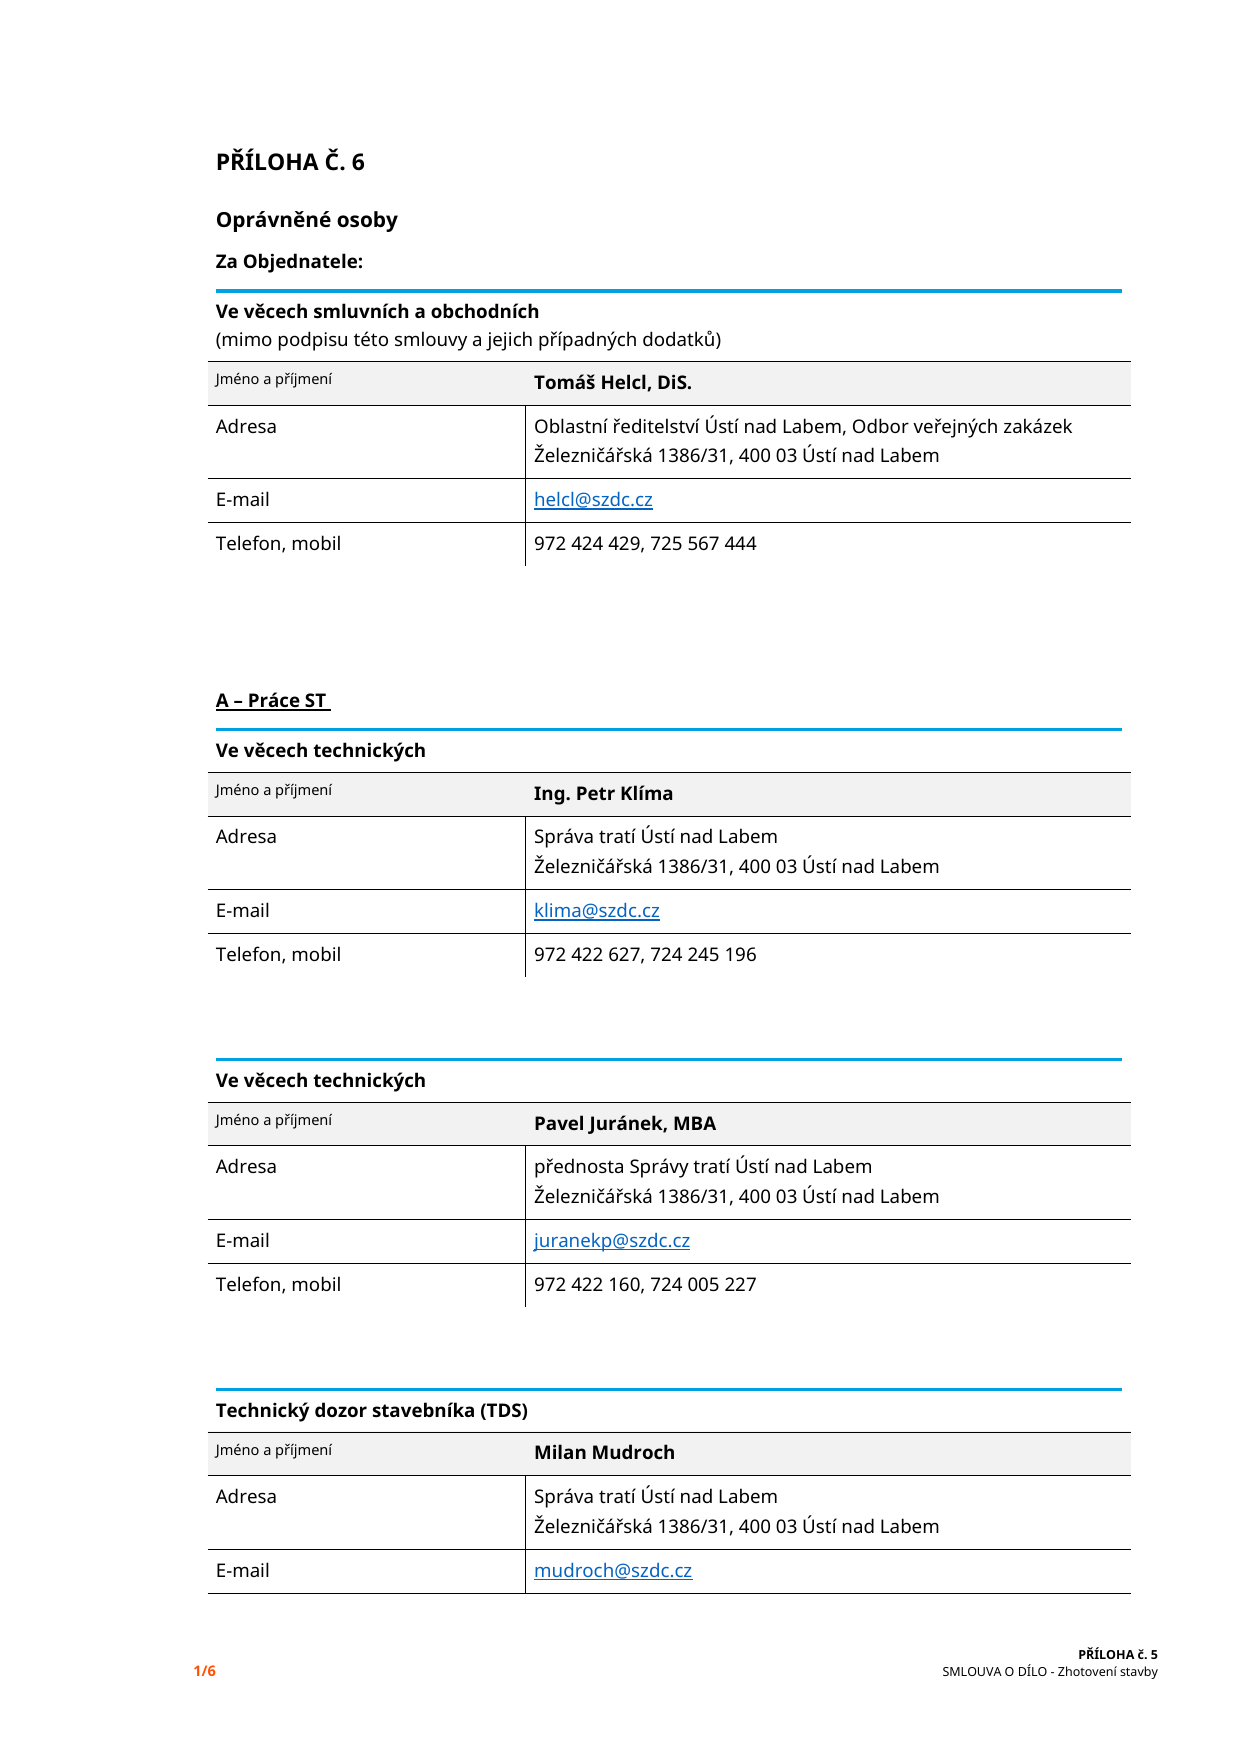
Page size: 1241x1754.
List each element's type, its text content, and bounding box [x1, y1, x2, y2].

table_cell E-mail [208, 1220, 525, 1263]
table_cell Adresa [208, 817, 525, 889]
table_header Pavel Juránek, MBA [526, 1103, 1131, 1145]
table_header Milan Mudroch [526, 1433, 1131, 1475]
table_cell klima@szdc.cz [526, 890, 1131, 933]
table_cell Správa tratí Ústí nad Labem Železničářská 1386/31, 400 03 Ústí nad Labem [526, 1476, 1131, 1549]
text (mimo podpisu této smlouvy a jejich případných dodatků) [216, 317, 1122, 352]
table_cell 972 424 429, 725 567 444 [526, 523, 1131, 566]
text Příloha č. 6 [216, 146, 1122, 177]
table_cell Telefon, mobil [208, 523, 525, 566]
table_cell Telefon, mobil [208, 934, 525, 977]
table_header Jméno a příjmení [208, 1433, 526, 1475]
table_header Tomáš Helcl, DiS. [526, 362, 1131, 405]
table_cell Adresa [208, 1476, 525, 1549]
table_cell přednosta Správy tratí Ústí nad Labem Železničářská 1386/31, 400 03 Ústí nad Labem [526, 1146, 1131, 1219]
table_cell 972 422 627, 724 245 196 [526, 934, 1131, 977]
table_cell Správa tratí Ústí nad Labem Železničářská 1386/31, 400 03 Ústí nad Labem [526, 817, 1131, 889]
table_cell E-mail [208, 1550, 525, 1593]
table_header Jméno a příjmení [208, 773, 526, 816]
table_cell Oblastní ředitelství Ústí nad Labem, Odbor veřejných zakázek Železničářská 1386/31, 400 03 Ústí nad Labem [526, 406, 1131, 478]
text A – Práce ST [216, 688, 1122, 713]
text Za Objednatele: [216, 249, 1122, 274]
table_cell Adresa [208, 406, 525, 478]
table_cell mudroch@szdc.cz [526, 1550, 1131, 1593]
table_cell Adresa [208, 1146, 525, 1219]
table_header Ing. Petr Klíma [526, 773, 1131, 816]
table_cell E-mail [208, 890, 525, 933]
text Ve věcech technických [216, 731, 1122, 763]
table_header Jméno a příjmení [208, 1103, 526, 1145]
table_header Jméno a příjmení [208, 362, 526, 405]
table_cell juranekp@szdc.cz [526, 1220, 1131, 1263]
text Technický dozor stavebníka (TDS) [216, 1391, 1122, 1423]
table_cell E-mail [208, 479, 525, 522]
table_cell 972 422 160, 724 005 227 [526, 1264, 1131, 1307]
text Ve věcech smluvních a obchodních [216, 293, 1122, 317]
text Oprávněné osoby [216, 205, 1122, 233]
table_cell helcl@szdc.cz [526, 479, 1131, 522]
text Ve věcech technických [216, 1061, 1122, 1093]
table_cell Telefon, mobil [208, 1264, 525, 1307]
